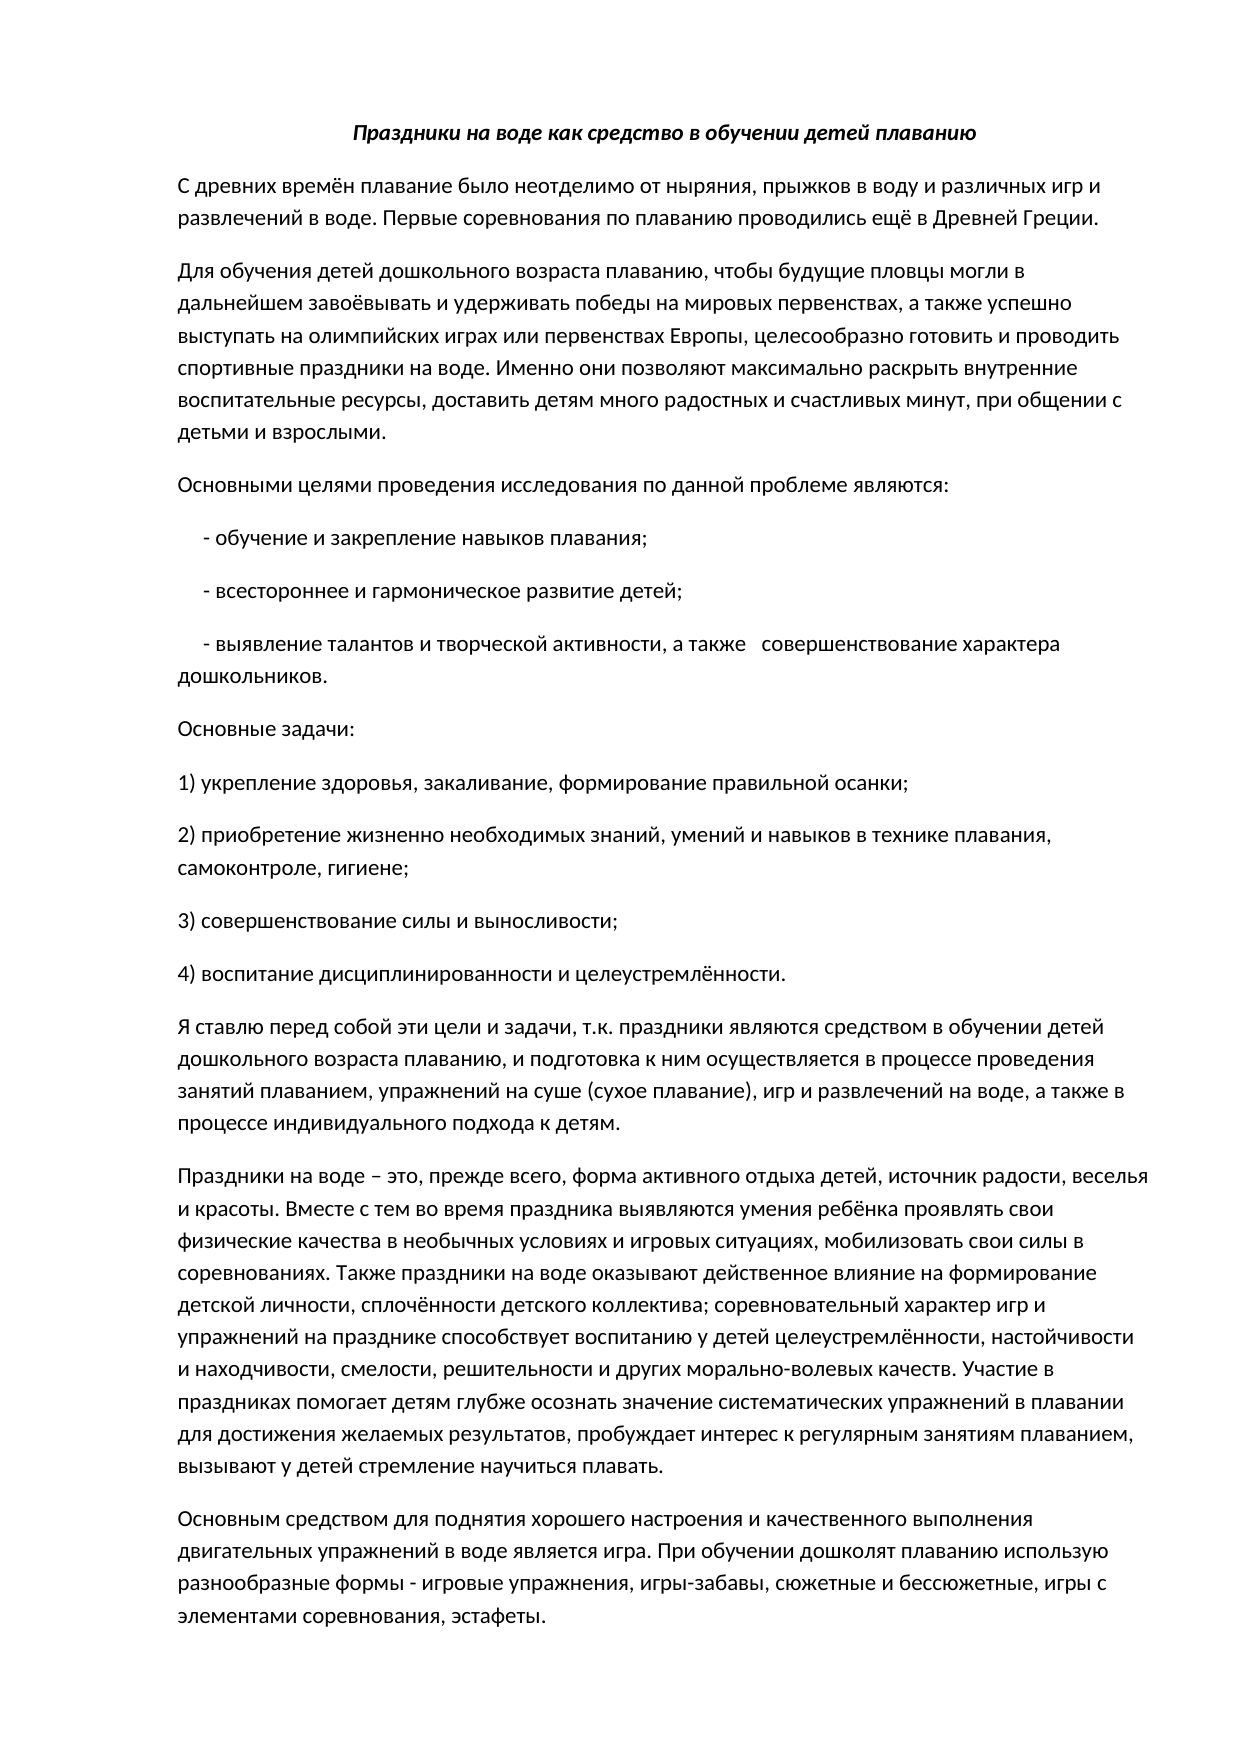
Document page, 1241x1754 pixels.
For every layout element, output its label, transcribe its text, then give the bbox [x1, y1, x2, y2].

text Для обучения детей дошкольного возраста плаванию, чтобы будущие пловцы могли в дальнейшем завоёвывать и удерживать победы на мировых первенствах, а также успешно выступать на олимпийских играх или первенствах Европы, целесообразно готовить и проводить спортивные праздники на воде. Именно они позволяют максимально раскрыть внутренние воспитательные ресурсы, доставить детям много радостных и счастливых минут, при общении с детьми и взрослыми. [177, 256, 1152, 445]
text Основные задачи: [177, 714, 1152, 743]
text С древних времён плавание было неотделимо от ныряния, прыжков в воду и различных игр и развлечений в воде. Первые соревнования по плаванию проводились ещё в Древней Греции. [177, 171, 1152, 231]
text - обучение и закрепление навыков плавания; [177, 523, 1152, 551]
text Праздники на воде как средство в обучении детей плаванию [177, 118, 1152, 146]
text Праздники на воде – это, прежде всего, форма активного отдыха детей, источник радости, веселья и красоты. Вместе с тем во время праздника выявляются умения ребёнка проявлять свои физические качества в необычных условиях и игровых ситуациях, мобилизовать свои силы в соревнованиях. Также праздники на воде оказывают действенное влияние на формирование детской личности, сплочённости детского коллектива; соревновательный характер игр и упражнений на празднике способствует воспитанию у детей целеустремлённости, настойчивости и находчивости, смелости, решительности и других морально-волевых качеств. Участие в праздниках помогает детям глубже осознать значение систематических упражнений в плавании для достижения желаемых результатов, пробуждает интерес к регулярным занятиям плаванием, вызывают у детей стремление научиться плавать. [177, 1161, 1152, 1479]
text - всестороннее и гармоническое развитие детей; [177, 576, 1152, 604]
text Основным средством для поднятия хорошего настроения и качественного выполнения двигательных упражнений в воде является игра. При обучении дошколят плаванию использую разнообразные формы - игровые упражнения, игры-забавы, сюжетные и бессюжетные, игры с элементами соревнования, эстафеты. [177, 1504, 1152, 1629]
text 3) совершенствование силы и выносливости; [177, 906, 1152, 934]
text 4) воспитание дисциплинированности и целеустремлённости. [177, 959, 1152, 987]
text 1) укрепление здоровья, закаливание, формирование правильной осанки; [177, 768, 1152, 796]
text Основными целями проведения исследования по данной проблеме являются: [177, 470, 1152, 498]
text Я ставлю перед собой эти цели и задачи, т.к. праздники являются средством в обучении детей дошкольного возраста плаванию, и подготовка к ним осуществляется в процессе проведения занятий плаванием, упражнений на суше (сухое плавание), игр и развлечений на воде, а также в процессе индивидуального подхода к детям. [177, 1012, 1152, 1136]
text 2) приобретение жизненно необходимых знаний, умений и навыков в технике плавания, самоконтроле, гигиене; [177, 821, 1152, 881]
text - выявление талантов и творческой активности, а также совершенствование характера дошкольников. [177, 629, 1152, 689]
